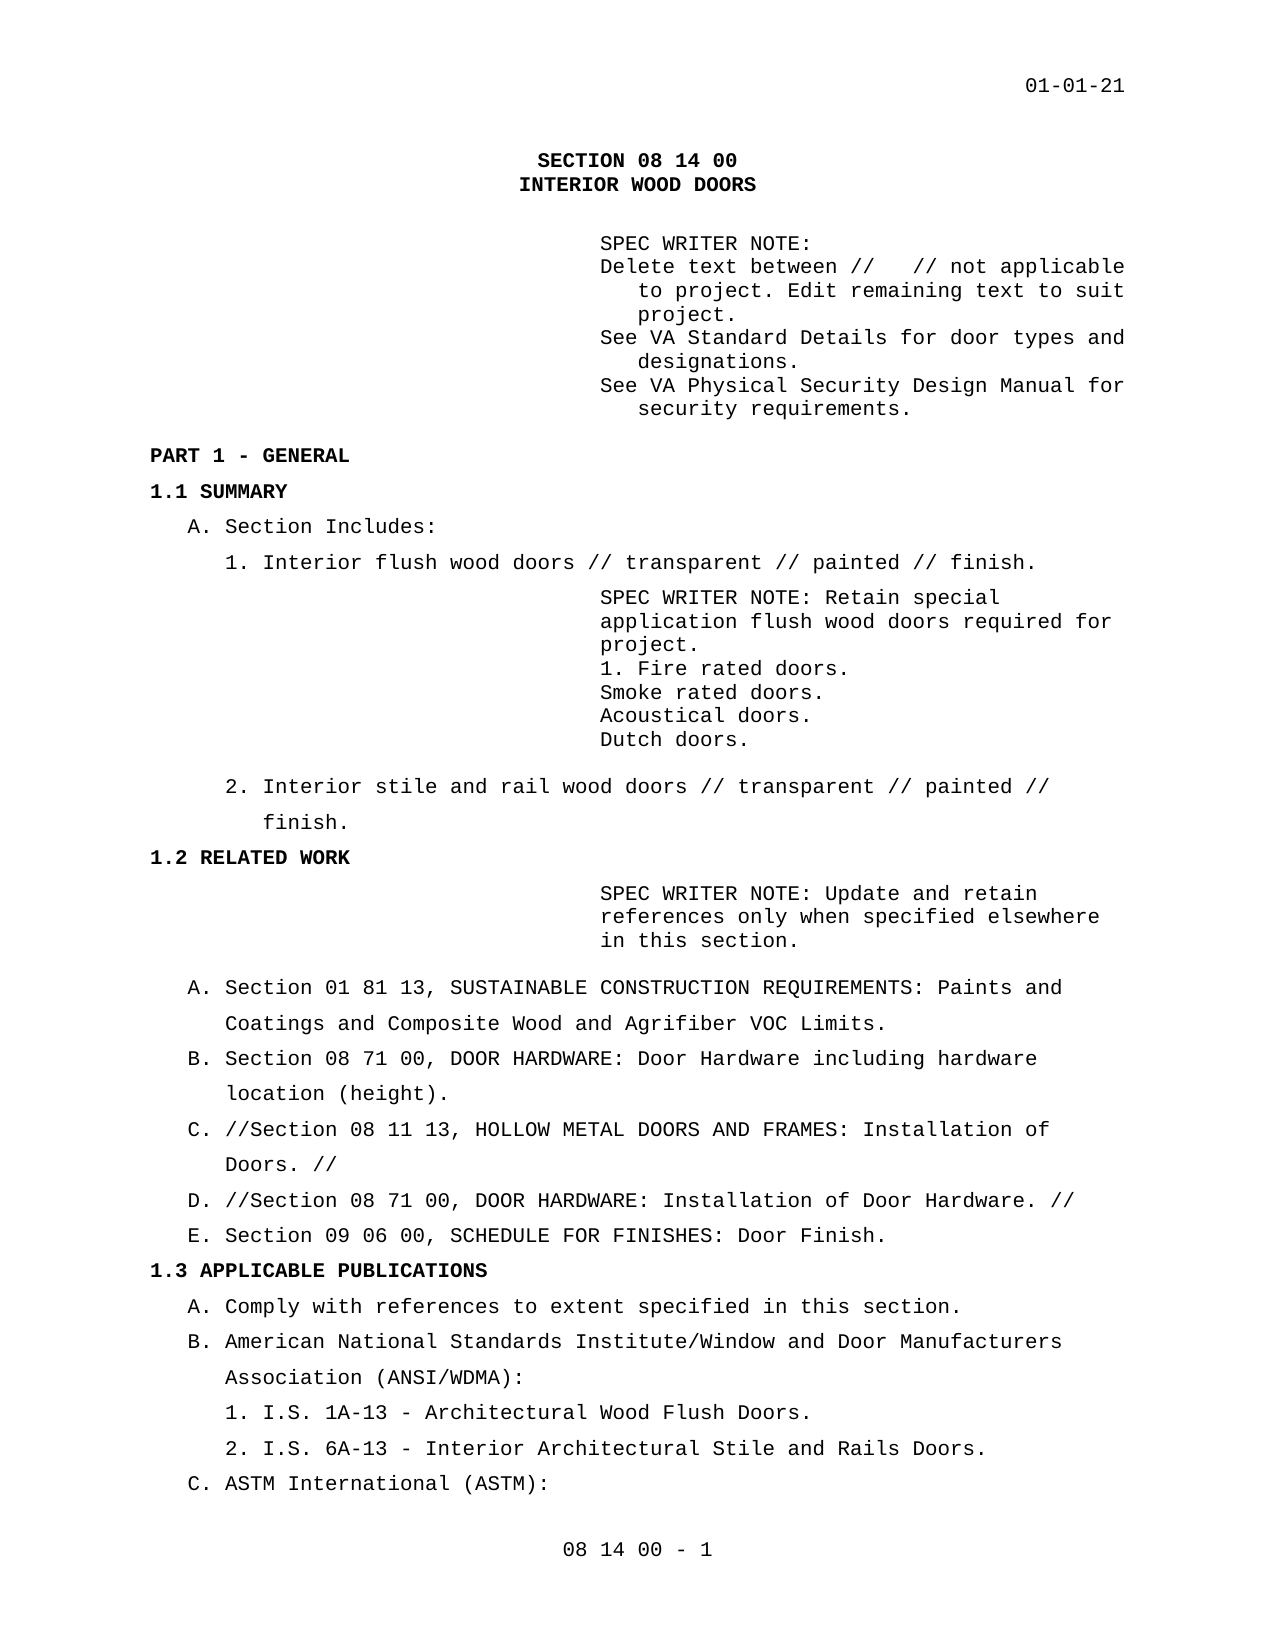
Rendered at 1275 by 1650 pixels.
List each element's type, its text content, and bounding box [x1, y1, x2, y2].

text Section 01 81 13, SUSTAINABLE CONSTRUCTION REQUIREMENTS: Paints and Coatings and Composite Wood and Agrifiber VOC Limits. [187, 977, 1125, 1036]
text See VA Standard Details for door types and designations. [600, 327, 1125, 374]
text Interior flush wood doors // transparent // painted // finish. [225, 552, 1125, 575]
text See VA Physical Security Design Manual for security requirements. [600, 374, 1125, 422]
text Dutch doors. [600, 729, 1125, 753]
text American National Standards Institute/Window and Door Manufacturers Association (ANSI/WDMA): [187, 1331, 1125, 1390]
text ASTM International (ASTM): [187, 1473, 1125, 1497]
text SPEC WRITER NOTE: Update and retain references only when specified elsewhere in this section. [600, 883, 1125, 953]
text I.S. 6A-13 - Interior Architectural Stile and Rails Doors. [225, 1438, 1125, 1461]
text SUMMARY [150, 481, 1125, 504]
text Interior stile and rail wood doors // transparent // painted // finish. [225, 776, 1125, 835]
text Section 08 71 00, DOOR HARDWARE: Door Hardware including hardware location (height). [187, 1048, 1125, 1107]
text SPEC WRITER NOTE: [600, 233, 1125, 256]
text //Section 08 11 13, HOLLOW METAL DOORS AND FRAMES: Installation of Doors. // [187, 1119, 1125, 1178]
list Fire rated doors. [600, 658, 1125, 682]
text SECTION 08 14 00 INTERIOR WOOD DOORS [150, 150, 1125, 197]
text Section 09 06 00, SCHEDULE FOR FINISHES: Door Finish. [187, 1225, 1125, 1249]
text Section Includes: [187, 516, 1125, 540]
text Acoustical doors. [600, 705, 1125, 729]
text I.S. 1A-13 - Architectural Wood Flush Doors. [225, 1402, 1125, 1426]
text Delete text between // // not applicable to project. Edit remaining text to suit project. [600, 256, 1125, 327]
text SPEC WRITER NOTE: Retain special application flush wood doors required for project. [600, 587, 1125, 658]
text APPLICABLE PUBLICATIONS [150, 1261, 1125, 1284]
text Comply with references to extent specified in this section. [187, 1296, 1125, 1319]
text Smoke rated doors. [600, 682, 1125, 705]
text //Section 08 71 00, DOOR HARDWARE: Installation of Door Hardware. // [187, 1190, 1125, 1213]
text RELATED WORK [150, 847, 1125, 871]
text GENERAL [150, 446, 1125, 469]
